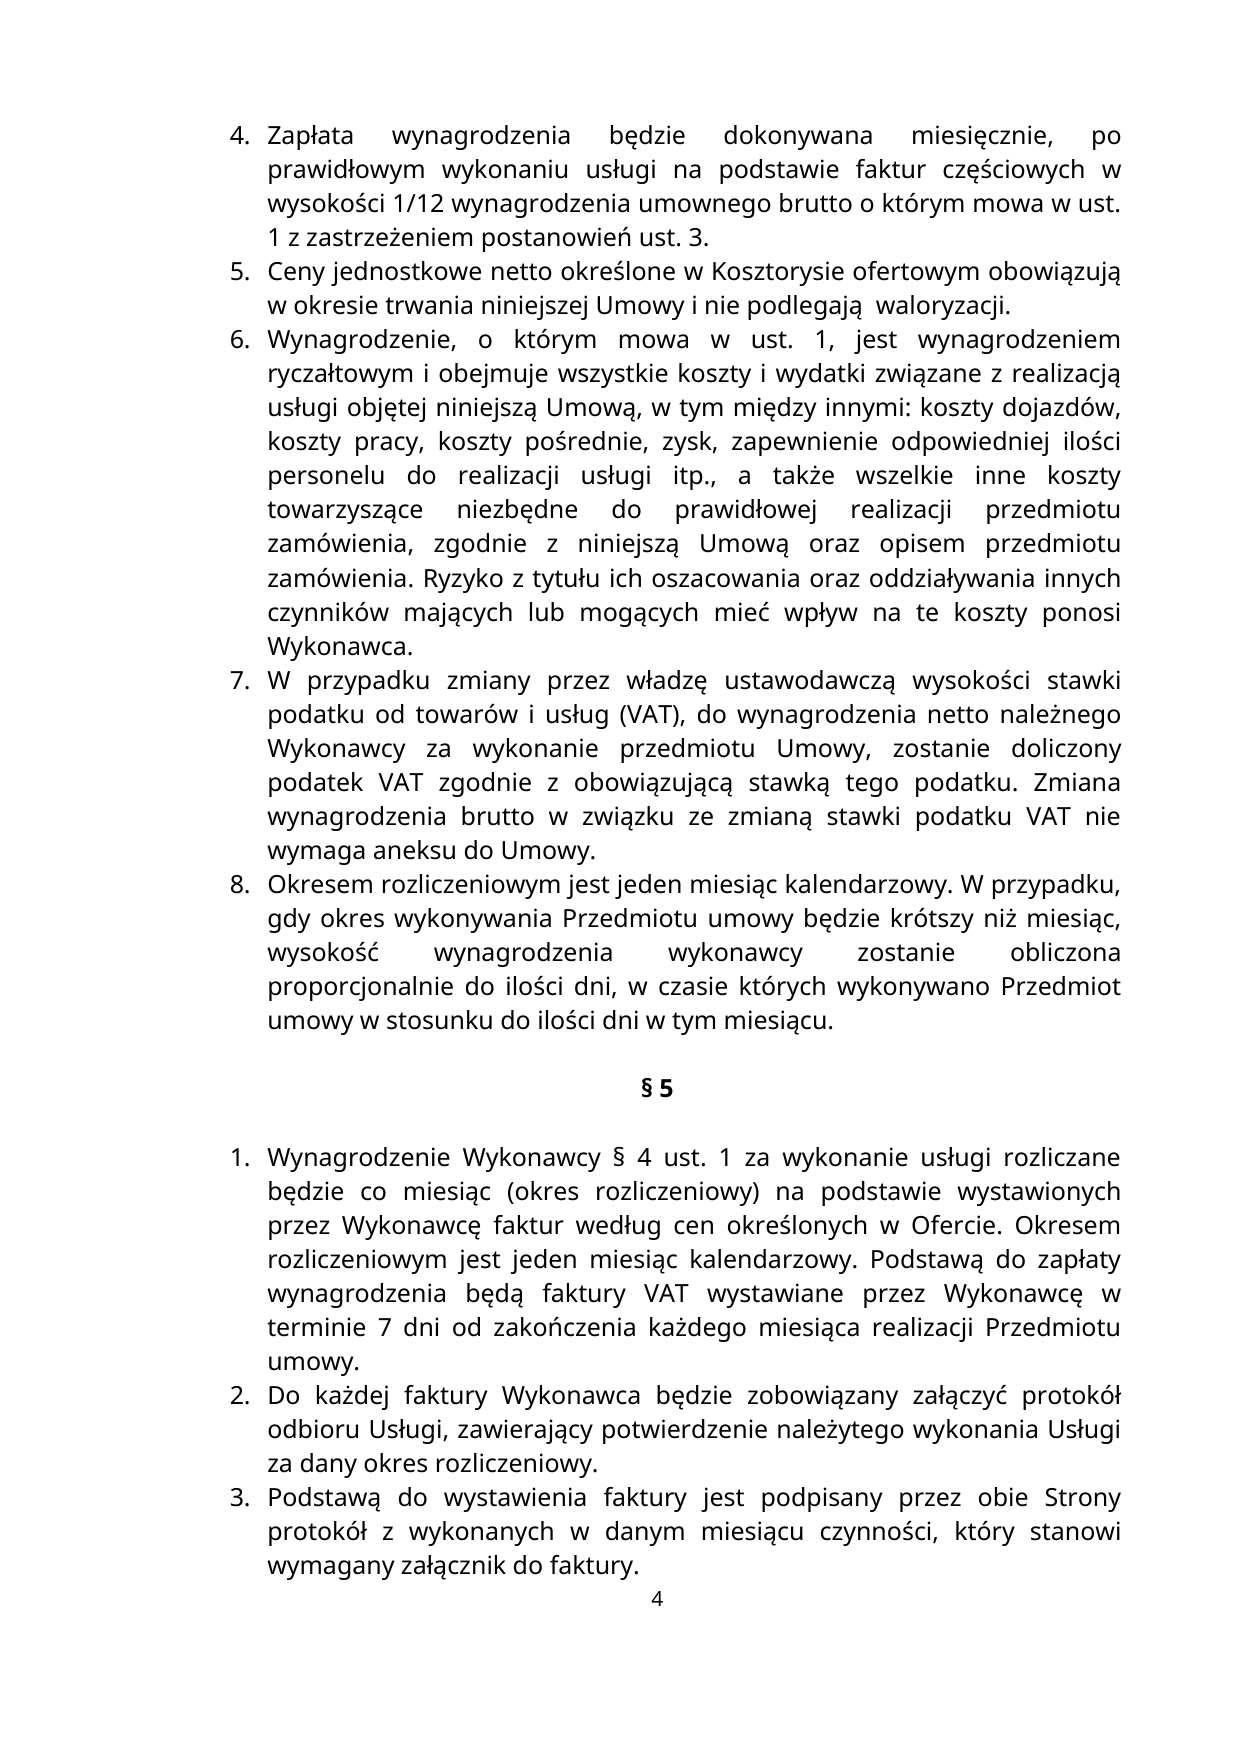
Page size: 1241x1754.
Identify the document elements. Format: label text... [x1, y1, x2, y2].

text § 5 [192, 1071, 1122, 1105]
list W przypadku zmiany przez władzę ustawodawczą wysokości stawki podatku od towarów i usług (VAT), do wynagrodzenia netto należnego Wykonawcy za wykonanie przedmiotu Umowy, zostanie doliczony podatek VAT zgodnie z obowiązującą stawką tego podatku. Zmiana wynagrodzenia brutto w związku ze zmianą stawki podatku VAT nie wymaga aneksu do Umowy. [229, 662, 1122, 867]
list Do każdej faktury Wykonawca będzie zobowiązany załączyć protokół odbioru Usługi, zawierający potwierdzenie należytego wykonania Usługi za dany okres rozliczeniowy. [229, 1378, 1122, 1480]
list Wynagrodzenie Wykonawcy § 4 ust. 1 za wykonanie usługi rozliczane będzie co miesiąc (okres rozliczeniowy) na podstawie wystawionych przez Wykonawcę faktur według cen określonych w Ofercie. Okresem rozliczeniowym jest jeden miesiąc kalendarzowy. Podstawą do zapłaty wynagrodzenia będą faktury VAT wystawiane przez Wykonawcę w terminie 7 dni od zakończenia każdego miesiąca realizacji Przedmiotu umowy. [229, 1139, 1122, 1378]
list Ceny jednostkowe netto określone w Kosztorysie ofertowym obowiązują w okresie trwania niniejszej Umowy i nie podlegają waloryzacji. [229, 254, 1122, 322]
list Zapłata wynagrodzenia będzie dokonywana miesięcznie, po prawidłowym wykonaniu usługi na podstawie faktur częściowych w wysokości 1/12 wynagrodzenia umownego brutto o którym mowa w ust. 1 z zastrzeżeniem postanowień ust. 3. [229, 117, 1122, 254]
list Podstawą do wystawienia faktury jest podpisany przez obie Strony protokół z wykonanych w danym miesiącu czynności, który stanowi wymagany załącznik do faktury. [229, 1480, 1122, 1582]
list Okresem rozliczeniowym jest jeden miesiąc kalendarzowy. W przypadku, gdy okres wykonywania Przedmiotu umowy będzie krótszy niż miesiąc, wysokość wynagrodzenia wykonawcy zostanie obliczona proporcjonalnie do ilości dni, w czasie których wykonywano Przedmiot umowy w stosunku do ilości dni w tym miesiącu. [229, 867, 1122, 1037]
list Wynagrodzenie, o którym mowa w ust. 1, jest wynagrodzeniem ryczałtowym i obejmuje wszystkie koszty i wydatki związane z realizacją usługi objętej niniejszą Umową, w tym między innymi: koszty dojazdów, koszty pracy, koszty pośrednie, zysk, zapewnienie odpowiedniej ilości personelu do realizacji usługi itp., a także wszelkie inne koszty towarzyszące niezbędne do prawidłowej realizacji przedmiotu zamówienia, zgodnie z niniejszą Umową oraz opisem przedmiotu zamówienia. Ryzyko z tytułu ich oszacowania oraz oddziaływania innych czynników mających lub mogących mieć wpływ na te koszty ponosi Wykonawca. [229, 322, 1122, 662]
